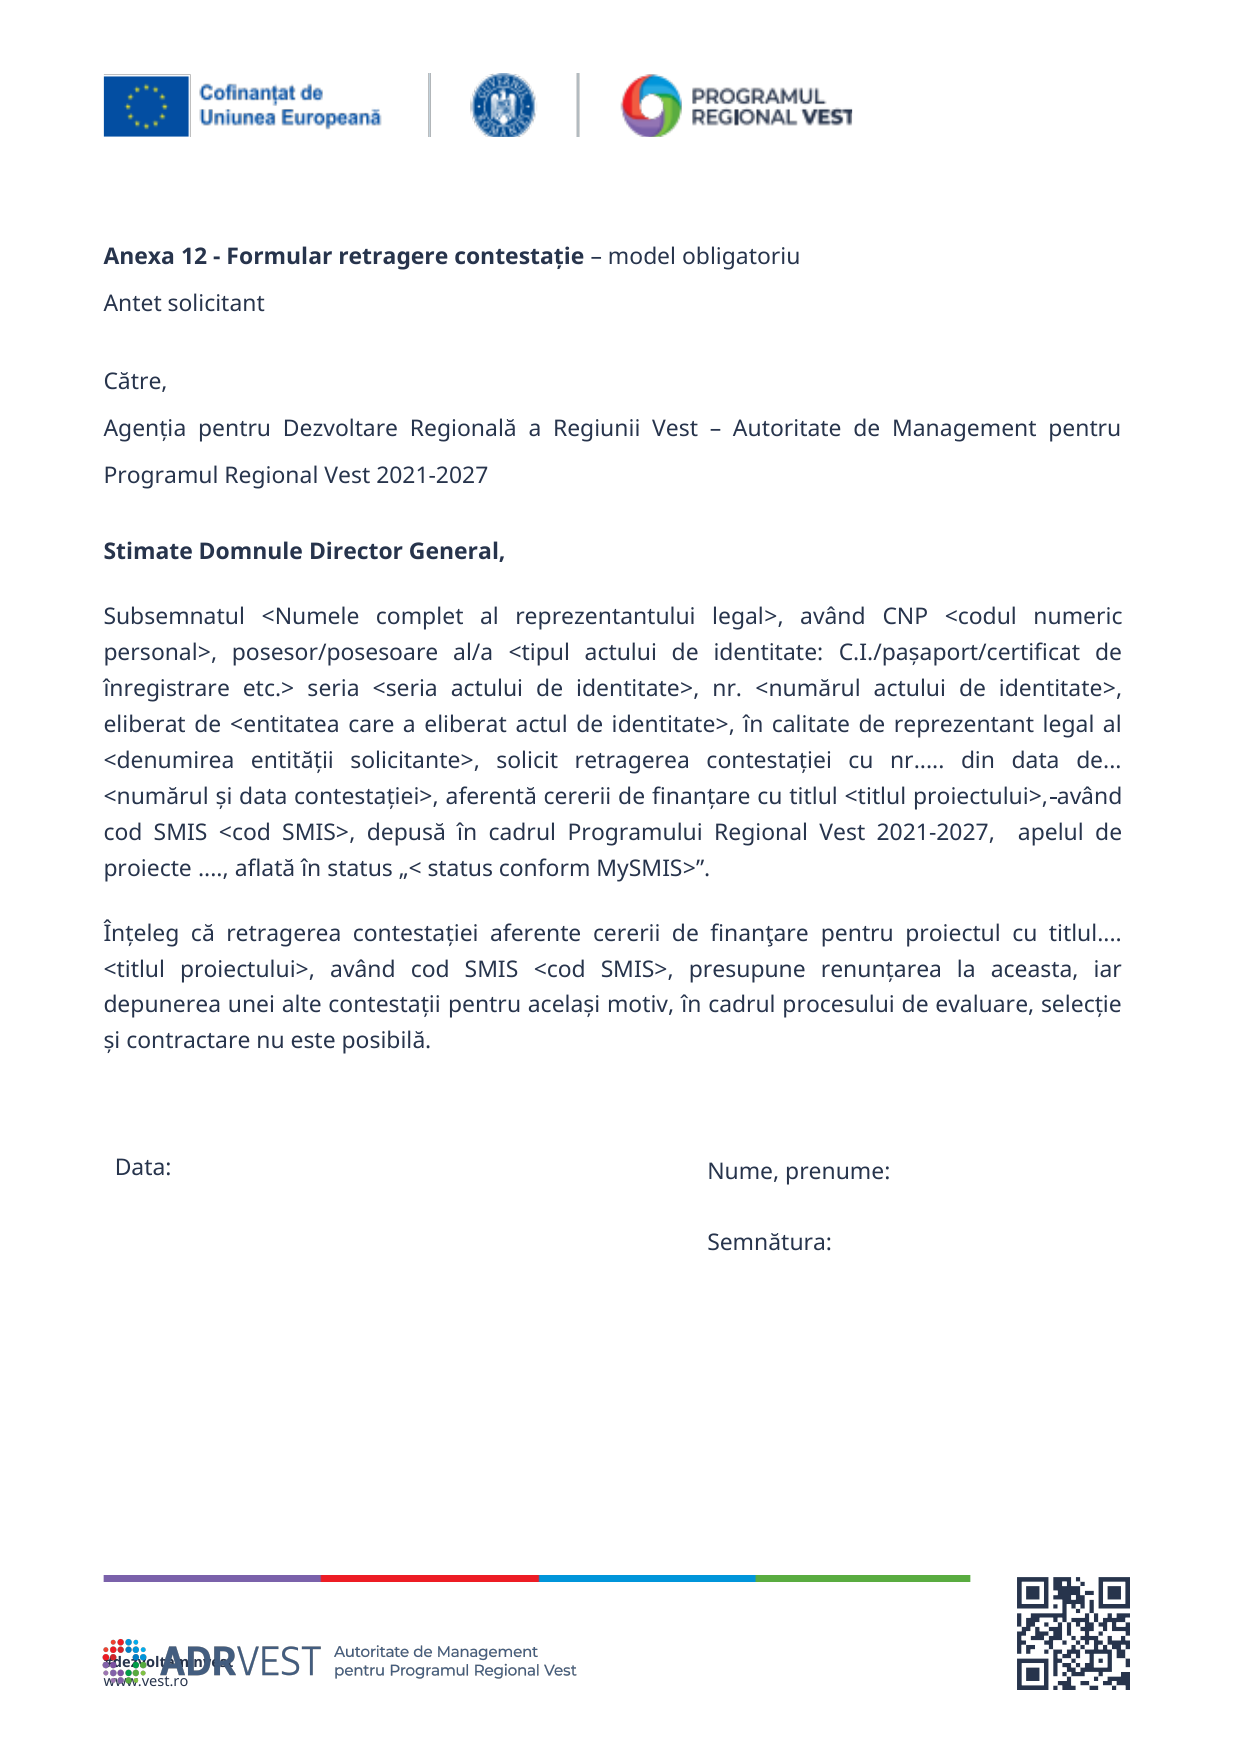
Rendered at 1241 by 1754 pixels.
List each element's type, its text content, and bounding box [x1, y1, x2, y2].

table_header Nume, prenume: Semnătura: [502, 1150, 1091, 1312]
table_header Data: [103, 1150, 502, 1312]
picture [1008, 1568, 1139, 1699]
text Stimate Domnule Director General, [103, 535, 1122, 566]
text Agenția pentru Dezvoltare Regională a Regiunii Vest – Autoritate de Management pentru Programul Regional Vest 2021-2027 [103, 412, 1122, 490]
text Către, [103, 365, 1122, 396]
text Anexa 12 - Formular retragere contestație – model obligatoriu [103, 240, 1122, 271]
text Antet solicitant [103, 287, 1122, 318]
picture [93, 1636, 582, 1687]
text Înțeleg că retragerea contestației aferente cererii de finanţare pentru proiectul cu titlul.... <titlul proiectului>, având cod SMIS <cod SMIS>, presupune renunțarea la aceasta, iar depunerea unei alte contestații pentru același motiv, în cadrul procesului de evaluare, selecție și contractare nu este posibilă. [103, 917, 1122, 1056]
text Subsemnatul <Numele complet al reprezentantului legal>, având CNP <codul numeric personal>, posesor/posesoare al/a <tipul actului de identitate: C.I./pașaport/certificat de înregistrare etc.> seria <seria actului de identitate>, nr. <numărul actului de identitate>, eliberat de <entitatea care a eliberat actul de identitate>, în calitate de reprezentant legal al <denumirea entității solicitante>, solicit retragerea contestației cu nr..... din data de... <numărul și data contestației>, aferentă cererii de finanțare cu titlul <titlul proiectului>, având cod SMIS <cod SMIS>, depusă în cadrul Programului Regional Vest 2021-2027, apelul de proiecte ...., aflată în status „< status conform MySMIS>”. [103, 600, 1122, 883]
